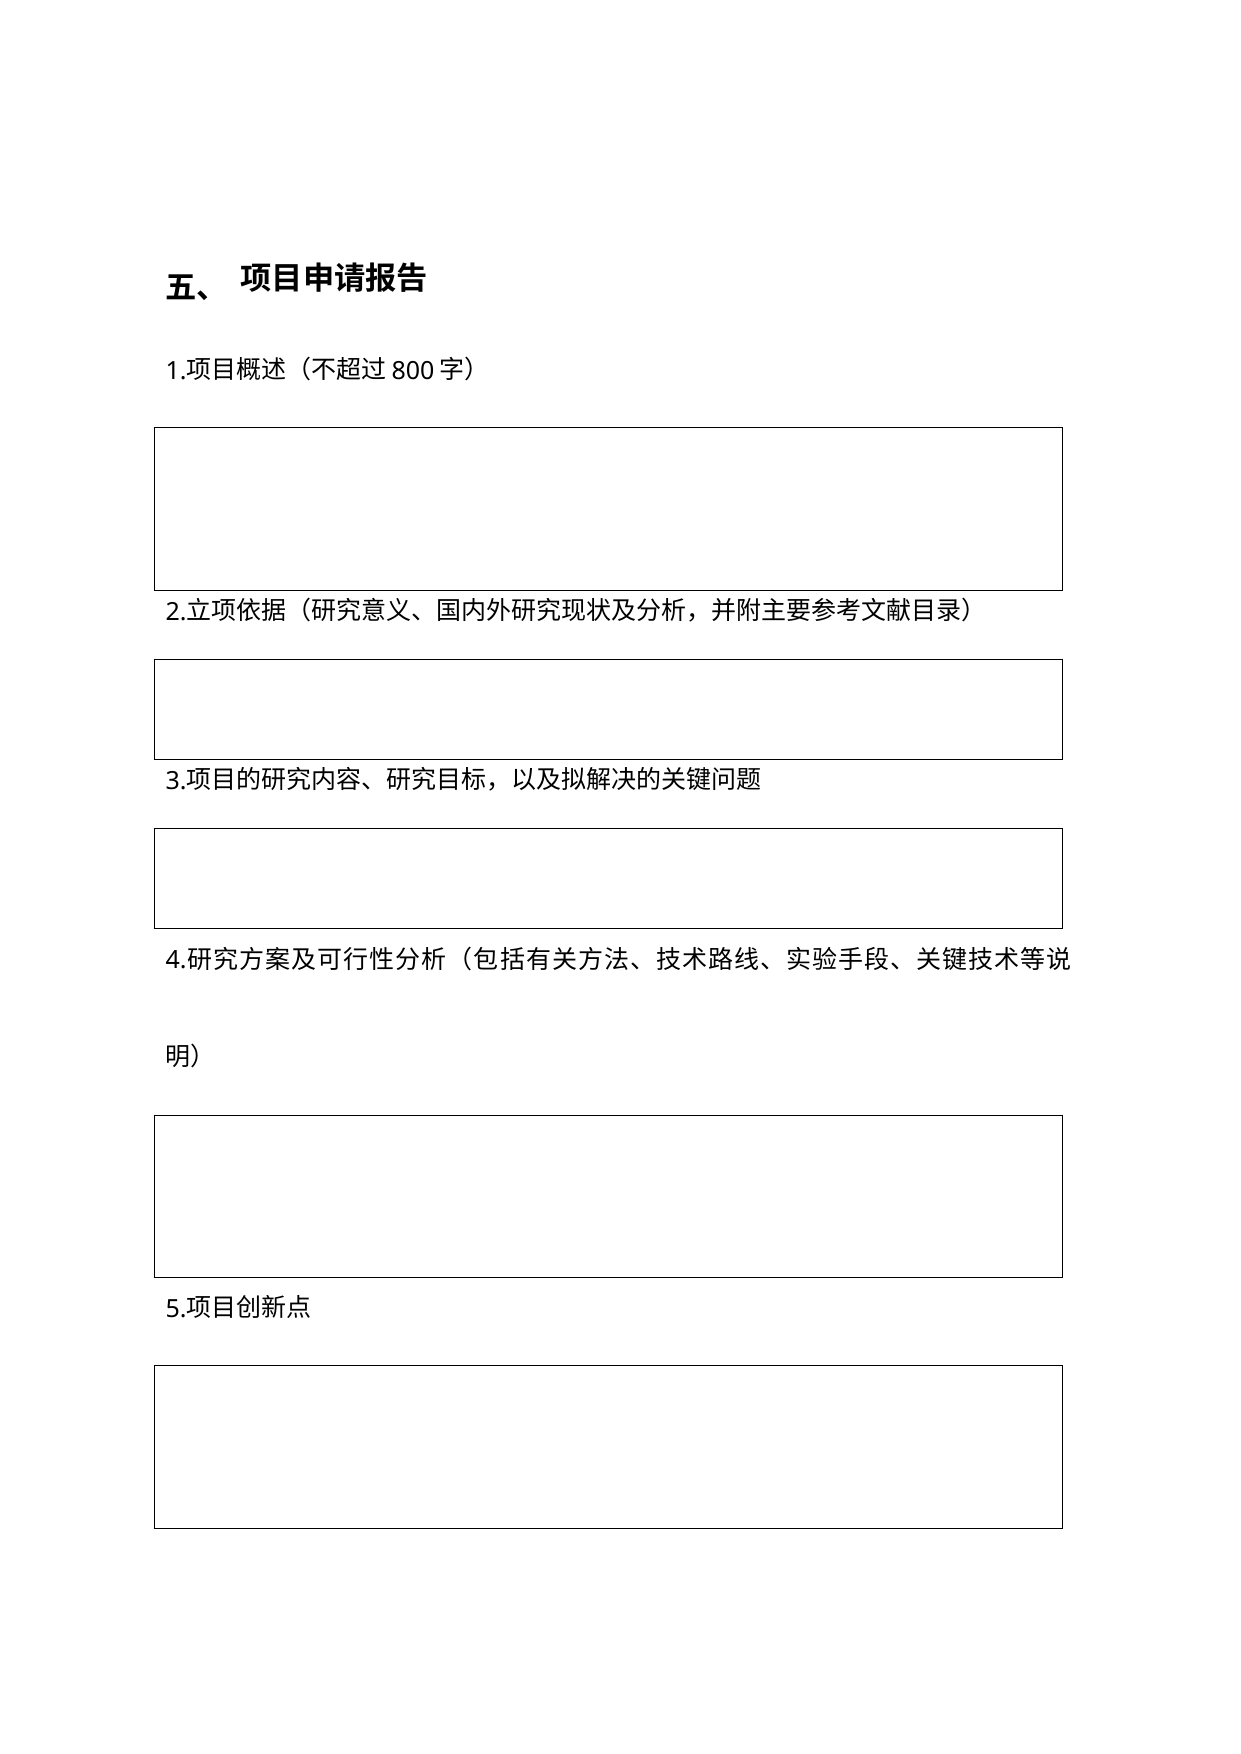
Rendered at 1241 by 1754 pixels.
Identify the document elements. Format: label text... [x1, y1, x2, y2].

text 3.项目的研究内容、研究目标，以及拟解决的关键问题 [165, 760, 1075, 805]
table_header [155, 660, 1062, 759]
table_header [155, 1366, 1062, 1528]
text 5.项目创新点 [165, 1278, 1075, 1343]
table_header [155, 829, 1062, 928]
list 项目申请报告 [165, 248, 1075, 313]
text 4.研究方案及可行性分析（包括有关方法、技术路线、实验手段、关键技术等说明） [165, 929, 1075, 1092]
text 1.项目概述（不超过800字） [165, 340, 1075, 405]
table_header [155, 1116, 1062, 1277]
table_header [155, 428, 1062, 589]
text 2.立项依据（研究意义、国内外研究现状及分析，并附主要参考文献目录） [165, 591, 1185, 636]
